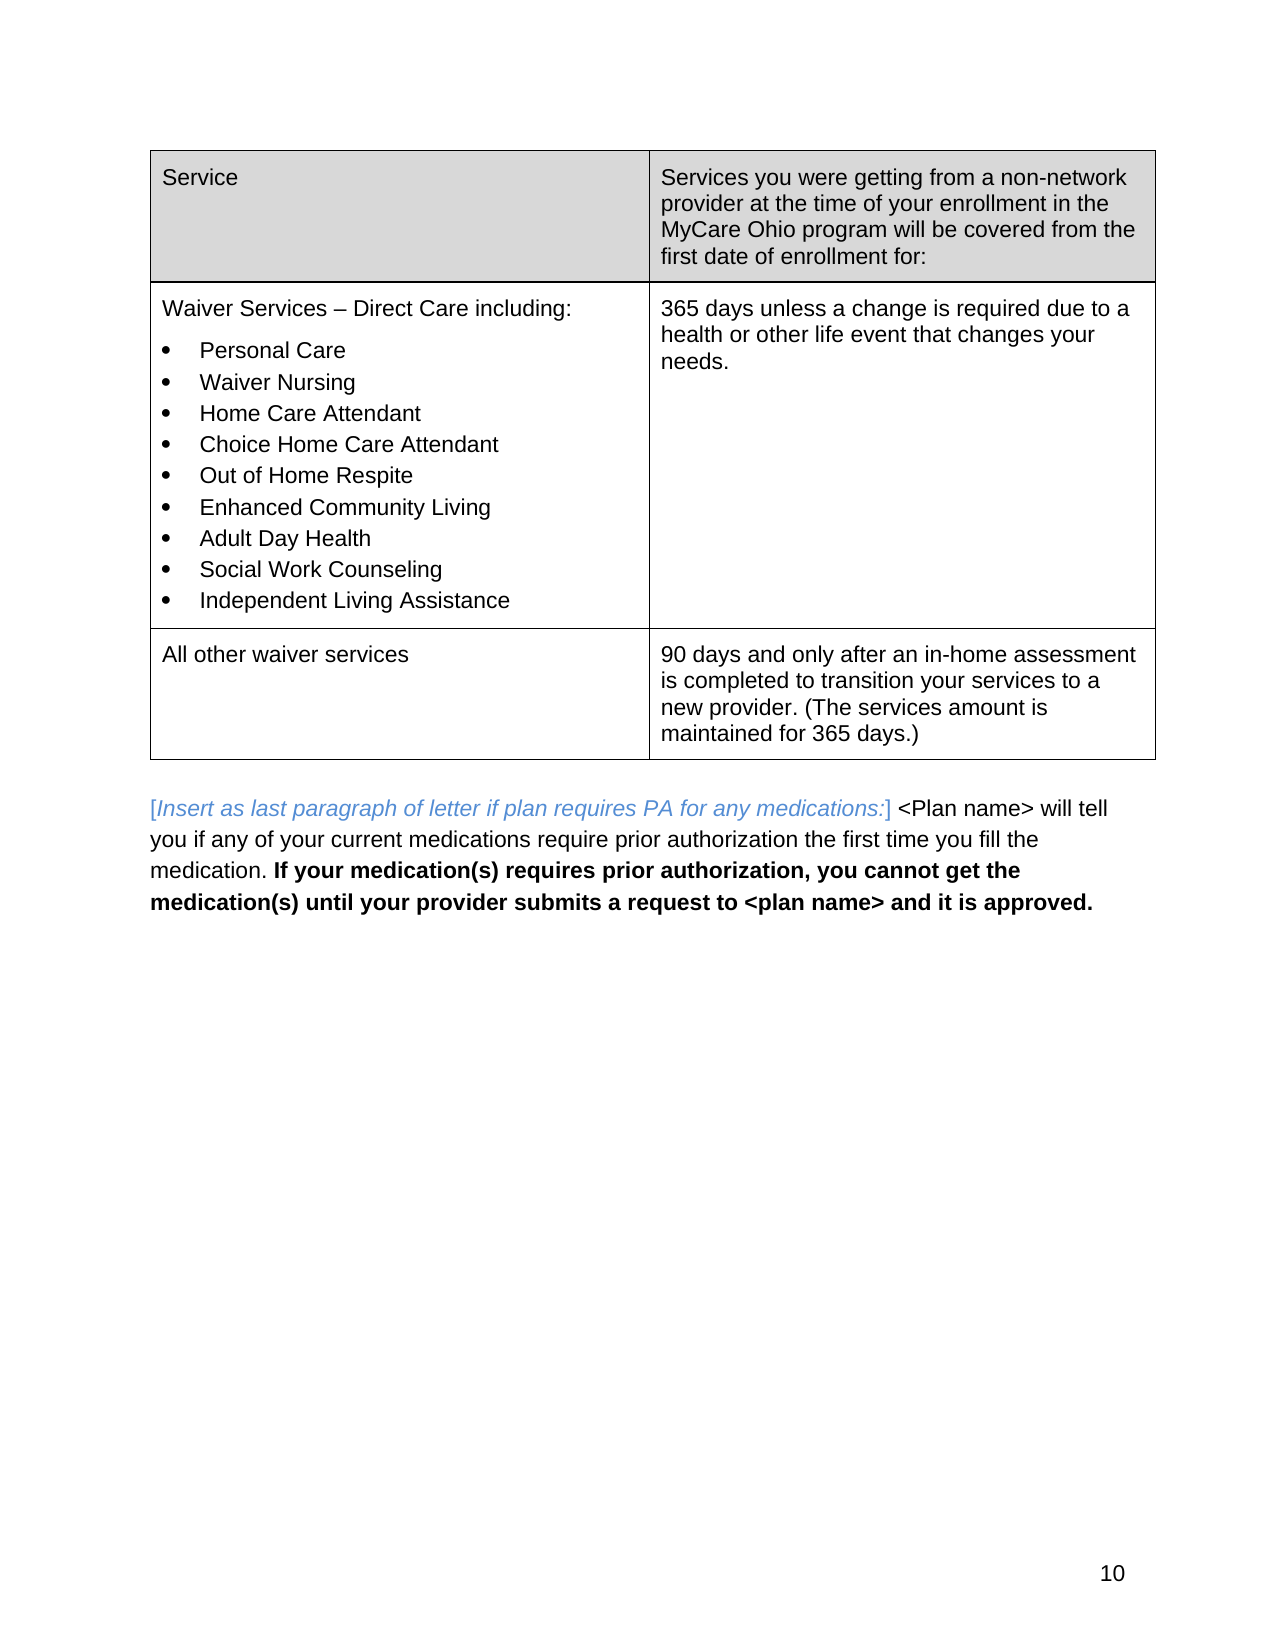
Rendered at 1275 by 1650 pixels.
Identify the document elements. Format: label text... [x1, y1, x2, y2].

table_cell 365 days unless a change is required due to a health or other life event that changes your needs. [650, 283, 1155, 628]
table_cell 90 days and only after an in-home assessment is completed to transition your services to a new provider. (The services amount is maintained for 365 days.) [650, 629, 1155, 759]
text [Insert as last paragraph of letter if plan requires PA for any medications:] <Plan name> will tell you if any of your current medications require prior authorization the first time you fill the medication. If your medication(s) requires prior authorization, you cannot get the medication(s) until your provider submits a request to <plan name> and it is approved. [150, 791, 1125, 916]
table_header Services you were getting from a non-network provider at the time of your enrollment in the MyCare Ohio program will be covered from the first date of enrollment for: [650, 151, 1155, 281]
table_header Service [151, 151, 649, 281]
table_cell Waiver Services – Direct Care including: Personal Care Waiver Nursing Home Care Attendant Choice Home Care Attendant Out of Home Respite Enhanced Community Living Adult Day Health Social Work Counseling Independent Living Assistance [151, 283, 649, 628]
table_cell All other waiver services [151, 629, 649, 759]
